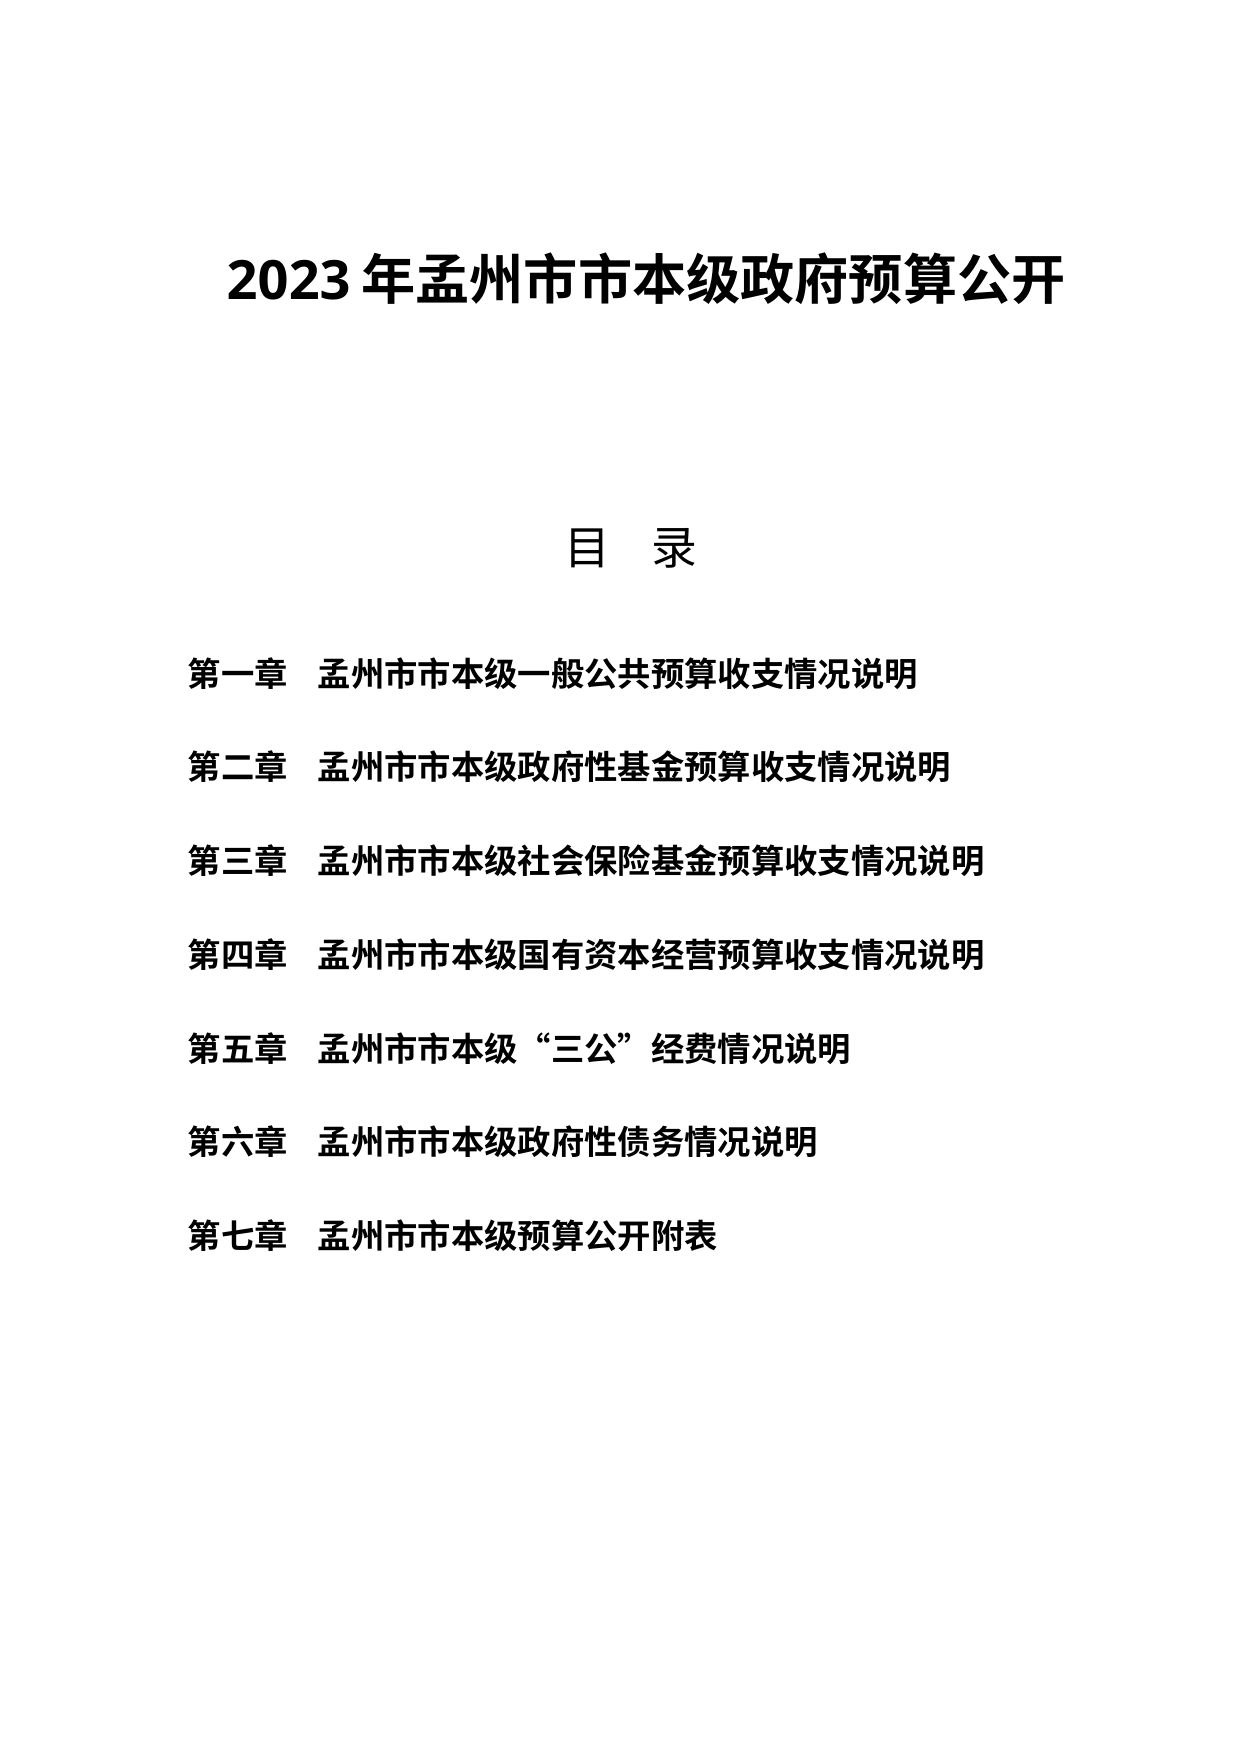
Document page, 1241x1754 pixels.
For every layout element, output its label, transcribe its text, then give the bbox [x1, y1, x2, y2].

list 第五章 孟州市市本级“三公”经费情况说明 [187, 986, 1036, 1080]
list 第四章 孟州市市本级国有资本经营预算收支情况说明 [187, 892, 1036, 986]
text 第一章 孟州市市本级一般公共预算收支情况说明 [187, 611, 1036, 705]
text 2023年孟州市市本级政府预算公开 [187, 227, 1090, 324]
list 第三章 孟州市市本级社会保险基金预算收支情况说明 [187, 798, 1036, 892]
list 第二章 孟州市市本级政府性基金预算收支情况说明 [187, 705, 1036, 798]
list 第七章 孟州市市本级预算公开附表 [187, 1173, 1036, 1267]
list 第六章 孟州市市本级政府性债务情况说明 [187, 1080, 1036, 1173]
text 目 录 [173, 512, 1085, 578]
